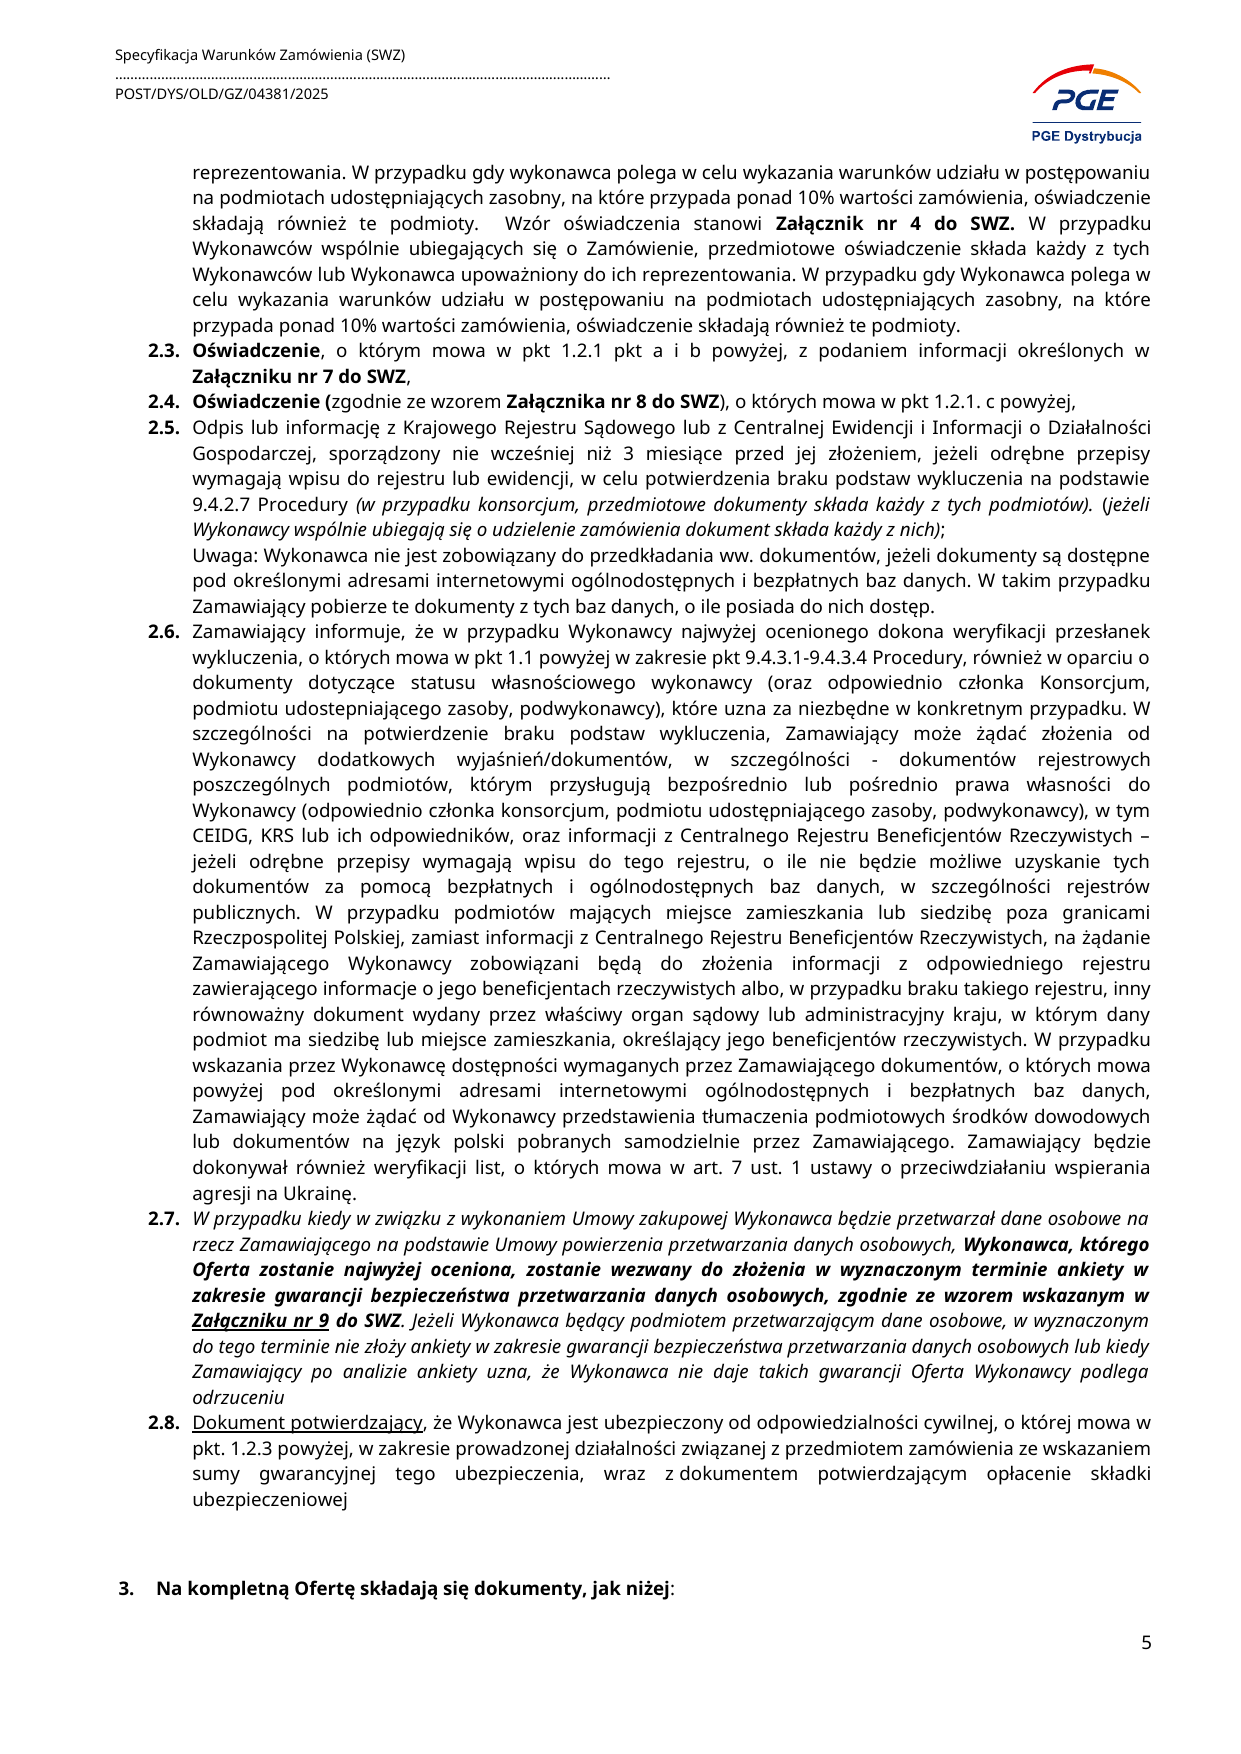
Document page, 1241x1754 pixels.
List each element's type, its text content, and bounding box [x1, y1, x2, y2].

text Uwaga: Wykonawca nie jest zobowiązany do przedkładania ww. dokumentów, jeżeli dokumenty są dostępne pod określonymi adresami internetowymi ogólnodostępnych i bezpłatnych baz danych. W takim przypadku Zamawiający pobierze te dokumenty z tych baz danych, o ile posiada do nich dostęp. [192, 542, 1152, 618]
list Odpis lub informację z Krajowego Rejestru Sądowego lub z Centralnej Ewidencji i Informacji o Działalności Gospodarczej, sporządzony nie wcześniej niż 3 miesiące przed jej złożeniem, jeżeli odrębne przepisy wymagają wpisu do rejestru lub ewidencji, w celu potwierdzenia braku podstaw wykluczenia na podstawie 9.4.2.7 Procedury (w przypadku konsorcjum, przedmiotowe dokumenty składa każdy z tych podmiotów). (jeżeli Wykonawcy wspólnie ubiegają się o udzielenie zamówienia dokument składa każdy z nich); [148, 414, 1152, 542]
list Dokument potwierdzający, że Wykonawca jest ubezpieczony od odpowiedzialności cywilnej, o której mowa w pkt. 1.2.3 powyżej, w zakresie prowadzonej działalności związanej z przedmiotem zamówienia ze wskazaniem sumy gwarancyjnej tego ubezpieczenia, wraz z dokumentem potwierdzającym opłacenie składki ubezpieczeniowej [148, 1409, 1152, 1512]
list Zamawiający informuje, że w przypadku Wykonawcy najwyżej ocenionego dokona weryfikacji przesłanek wykluczenia, o których mowa w pkt 1.1 powyżej w zakresie pkt 9.4.3.1-9.4.3.4 Procedury, również w oparciu o dokumenty dotyczące statusu własnościowego wykonawcy (oraz odpowiednio członka Konsorcjum, podmiotu udostepniającego zasoby, podwykonawcy), które uzna za niezbędne w konkretnym przypadku. W szczególności na potwierdzenie braku podstaw wykluczenia, Zamawiający może żądać złożenia od Wykonawcy dodatkowych wyjaśnień/dokumentów, w szczególności - dokumentów rejestrowych poszczególnych podmiotów, którym przysługują bezpośrednio lub pośrednio prawa własności do Wykonawcy (odpowiednio członka konsorcjum, podmiotu udostępniającego zasoby, podwykonawcy), w tym CEIDG, KRS lub ich odpowiedników, oraz informacji z Centralnego Rejestru Beneficjentów Rzeczywistych – jeżeli odrębne przepisy wymagają wpisu do tego rejestru, o ile nie będzie możliwe uzyskanie tych dokumentów za pomocą bezpłatnych i ogólnodostępnych baz danych, w szczególności rejestrów publicznych. W przypadku podmiotów mających miejsce zamieszkania lub siedzibę poza granicami Rzeczpospolitej Polskiej, zamiast informacji z Centralnego Rejestru Beneficjentów Rzeczywistych, na żądanie Zamawiającego Wykonawcy zobowiązani będą do złożenia informacji z odpowiedniego rejestru zawierającego informacje o jego beneficjentach rzeczywistych albo, w przypadku braku takiego rejestru, inny równoważny dokument wydany przez właściwy organ sądowy lub administracyjny kraju, w którym dany podmiot ma siedzibę lub miejsce zamieszkania, określający jego beneficjentów rzeczywistych. W przypadku wskazania przez Wykonawcę dostępności wymaganych przez Zamawiającego dokumentów, o których mowa powyżej pod określonymi adresami internetowymi ogólnodostępnych i bezpłatnych baz danych, Zamawiający może żądać od Wykonawcy przedstawienia tłumaczenia podmiotowych środków dowodowych lub dokumentów na język polski pobranych samodzielnie przez Zamawiającego. Zamawiający będzie dokonywał również weryfikacji list, o których mowa w art. 7 ust. 1 ustawy o przeciwdziałaniu wspierania agresji na Ukrainę. [148, 618, 1152, 1205]
list W przypadku kiedy w związku z wykonaniem Umowy zakupowej Wykonawca będzie przetwarzał dane osobowe na rzecz Zamawiającego na podstawie Umowy powierzenia przetwarzania danych osobowych, Wykonawca, którego Oferta zostanie najwyżej oceniona, zostanie wezwany do złożenia w wyznaczonym terminie ankiety w zakresie gwarancji bezpieczeństwa przetwarzania danych osobowych, zgodnie ze wzorem wskazanym w Załączniku nr 9 do SWZ. Jeżeli Wykonawca będący podmiotem przetwarzającym dane osobowe, w wyznaczonym do tego terminie nie złoży ankiety w zakresie gwarancji bezpieczeństwa przetwarzania danych osobowych lub kiedy Zamawiający po analizie ankiety uzna, że Wykonawca nie daje takich gwarancji Oferta Wykonawcy podlega odrzuceniu [148, 1205, 1152, 1409]
list Oświadczenie, o którym mowa w pkt 1.2.1 pkt a i b powyżej, z podaniem informacji określonych w Załączniku nr 7 do SWZ, [148, 338, 1152, 389]
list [148, 159, 1152, 338]
list Oświadczenie (zgodnie ze wzorem Załącznika nr 8 do SWZ), o których mowa w pkt 1.2.1. c powyżej, [148, 389, 1152, 414]
list Na kompletną Ofertę składają się dokumenty, jak niżej: [118, 1575, 1152, 1601]
